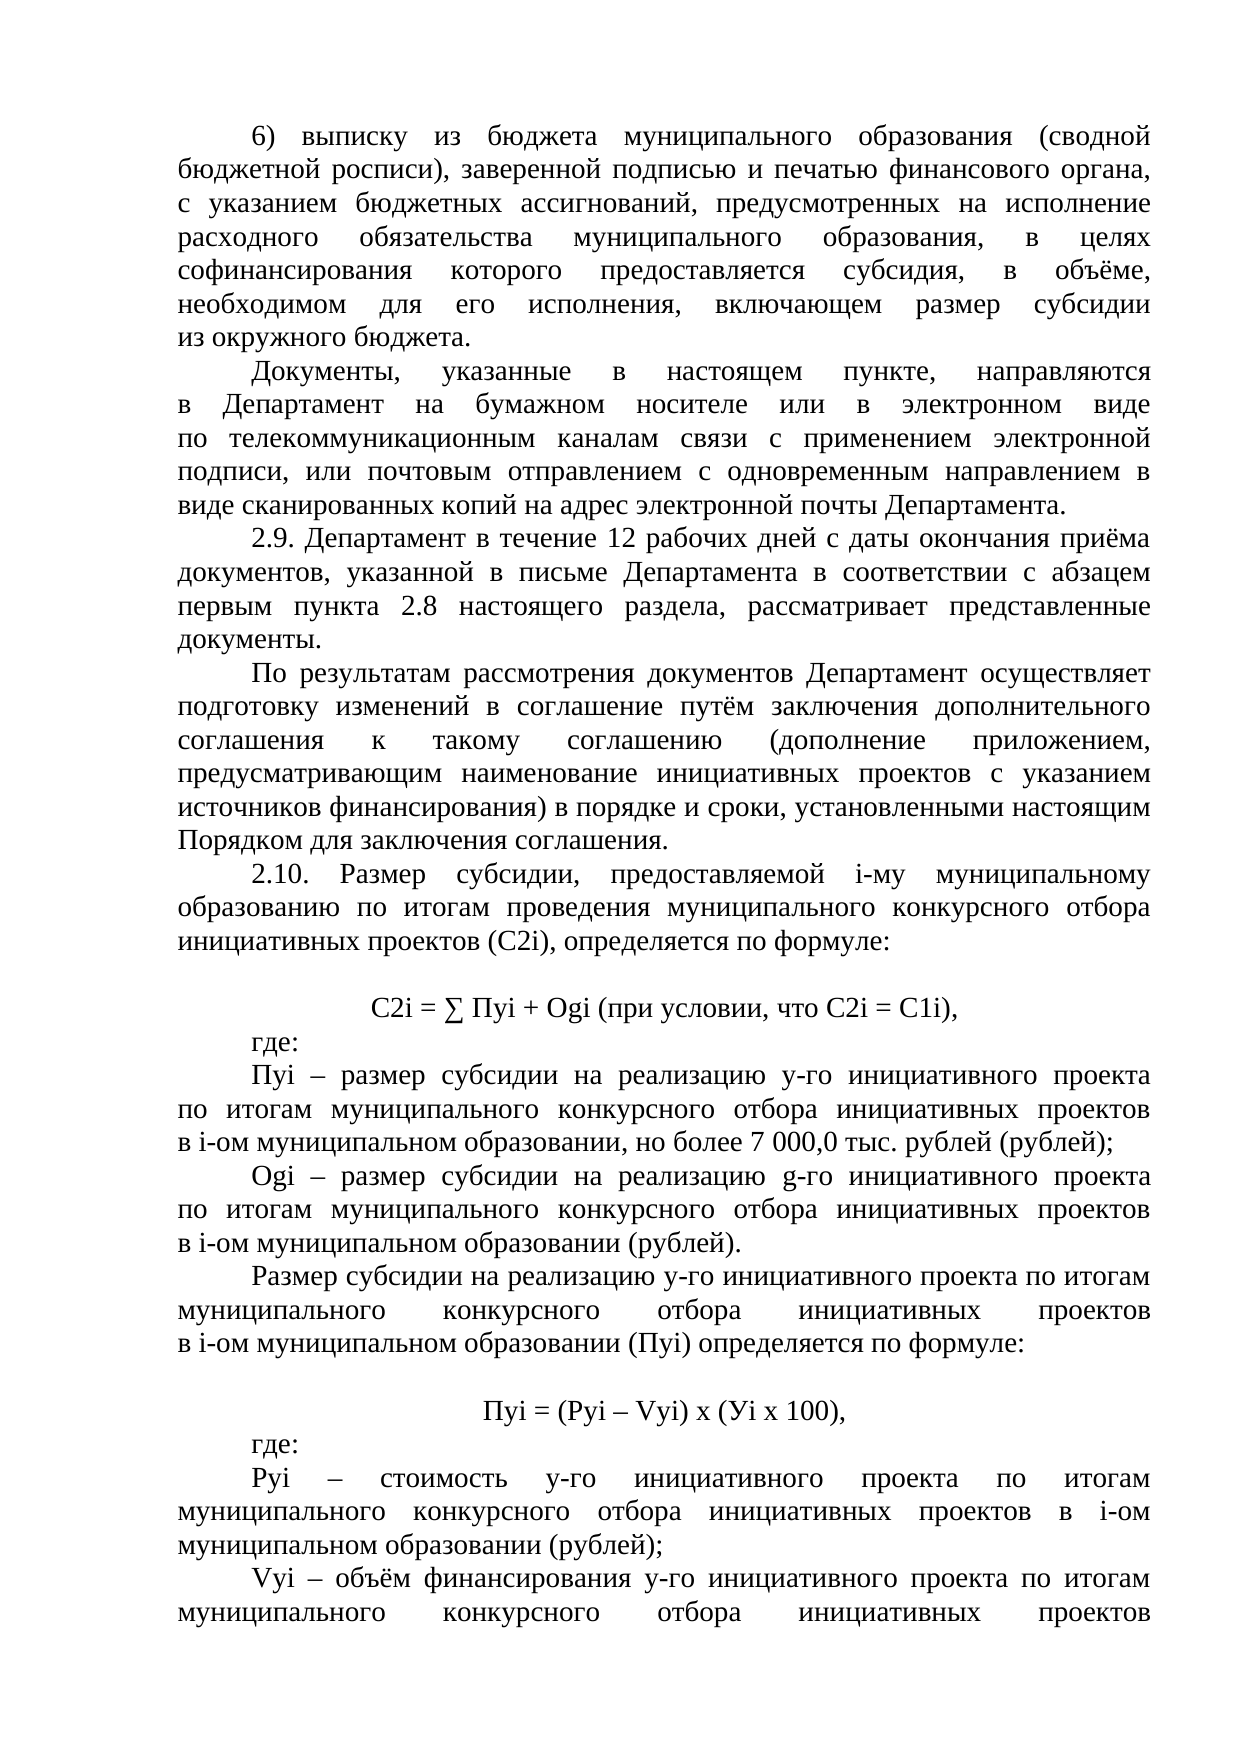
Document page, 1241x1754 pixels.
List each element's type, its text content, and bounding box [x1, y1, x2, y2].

text 2.9. Департамент в течение 12 рабочих дней с даты окончания приёма документов, указанной в письме Департамента в соответствии с абзацем первым пункта 2.8 настоящего раздела, рассматривает представленные документы. [177, 521, 1152, 655]
text Размер субсидии на реализацию y-го инициативного проекта по итогам муниципального конкурсного отбора инициативных проектов в i-ом муниципальном образовании (Пуi) определяется по формуле: [177, 1258, 1152, 1359]
text Рyi – стоимость y-го инициативного проекта по итогам муниципального конкурсного отбора инициативных проектов в i-ом муниципальном образовании (рублей); [177, 1460, 1152, 1560]
text 2.10. Размер субсидии, предоставляемой i-му муниципальному образованию по итогам проведения муниципального конкурсного отбора инициативных проектов (C2i), определяется по формуле: [177, 856, 1152, 957]
text где: [177, 1426, 1152, 1460]
text где: [177, 1024, 1152, 1057]
text Пуi – размер субсидии на реализацию y-го инициативного проекта по итогам муниципального конкурсного отбора инициативных проектов в i-ом муниципальном образовании, но более 7 000,0 тыс. рублей (рублей); [177, 1057, 1152, 1158]
text С2i = ∑ Пуi + Оgi (при условии, что С2i = С1i), [177, 990, 1152, 1024]
text Оgi – размер субсидии на реализацию g-го инициативного проекта по итогам муниципального конкурсного отбора инициативных проектов в i-ом муниципальном образовании (рублей). [177, 1158, 1152, 1258]
text Документы, указанные в настоящем пункте, направляются в Департамент на бумажном носителе или в электронном виде по телекоммуникационным каналам связи с применением электронной подписи, или почтовым отправлением с одновременным направлением в виде сканированных копий на адрес электронной почты Департамента. [177, 353, 1152, 521]
text Пуi = (Руi – Vуi) х (Уi х 100), [177, 1393, 1152, 1426]
text 6) выписку из бюджета муниципального образования (сводной бюджетной росписи), заверенной подписью и печатью финансового органа, с указанием бюджетных ассигнований, предусмотренных на исполнение расходного обязательства муниципального образования, в целях софинансирования которого предоставляется субсидия, в объёме, необходимом для его исполнения, включающем размер субсидии из окружного бюджета. [177, 118, 1152, 353]
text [177, 1560, 1152, 1627]
text По результатам рассмотрения документов Департамент осуществляет подготовку изменений в соглашение путём заключения дополнительного соглашения к такому соглашению (дополнение приложением, предусматривающим наименование инициативных проектов с указанием источников финансирования) в порядке и сроки, установленными настоящим Порядком для заключения соглашения. [177, 655, 1152, 856]
